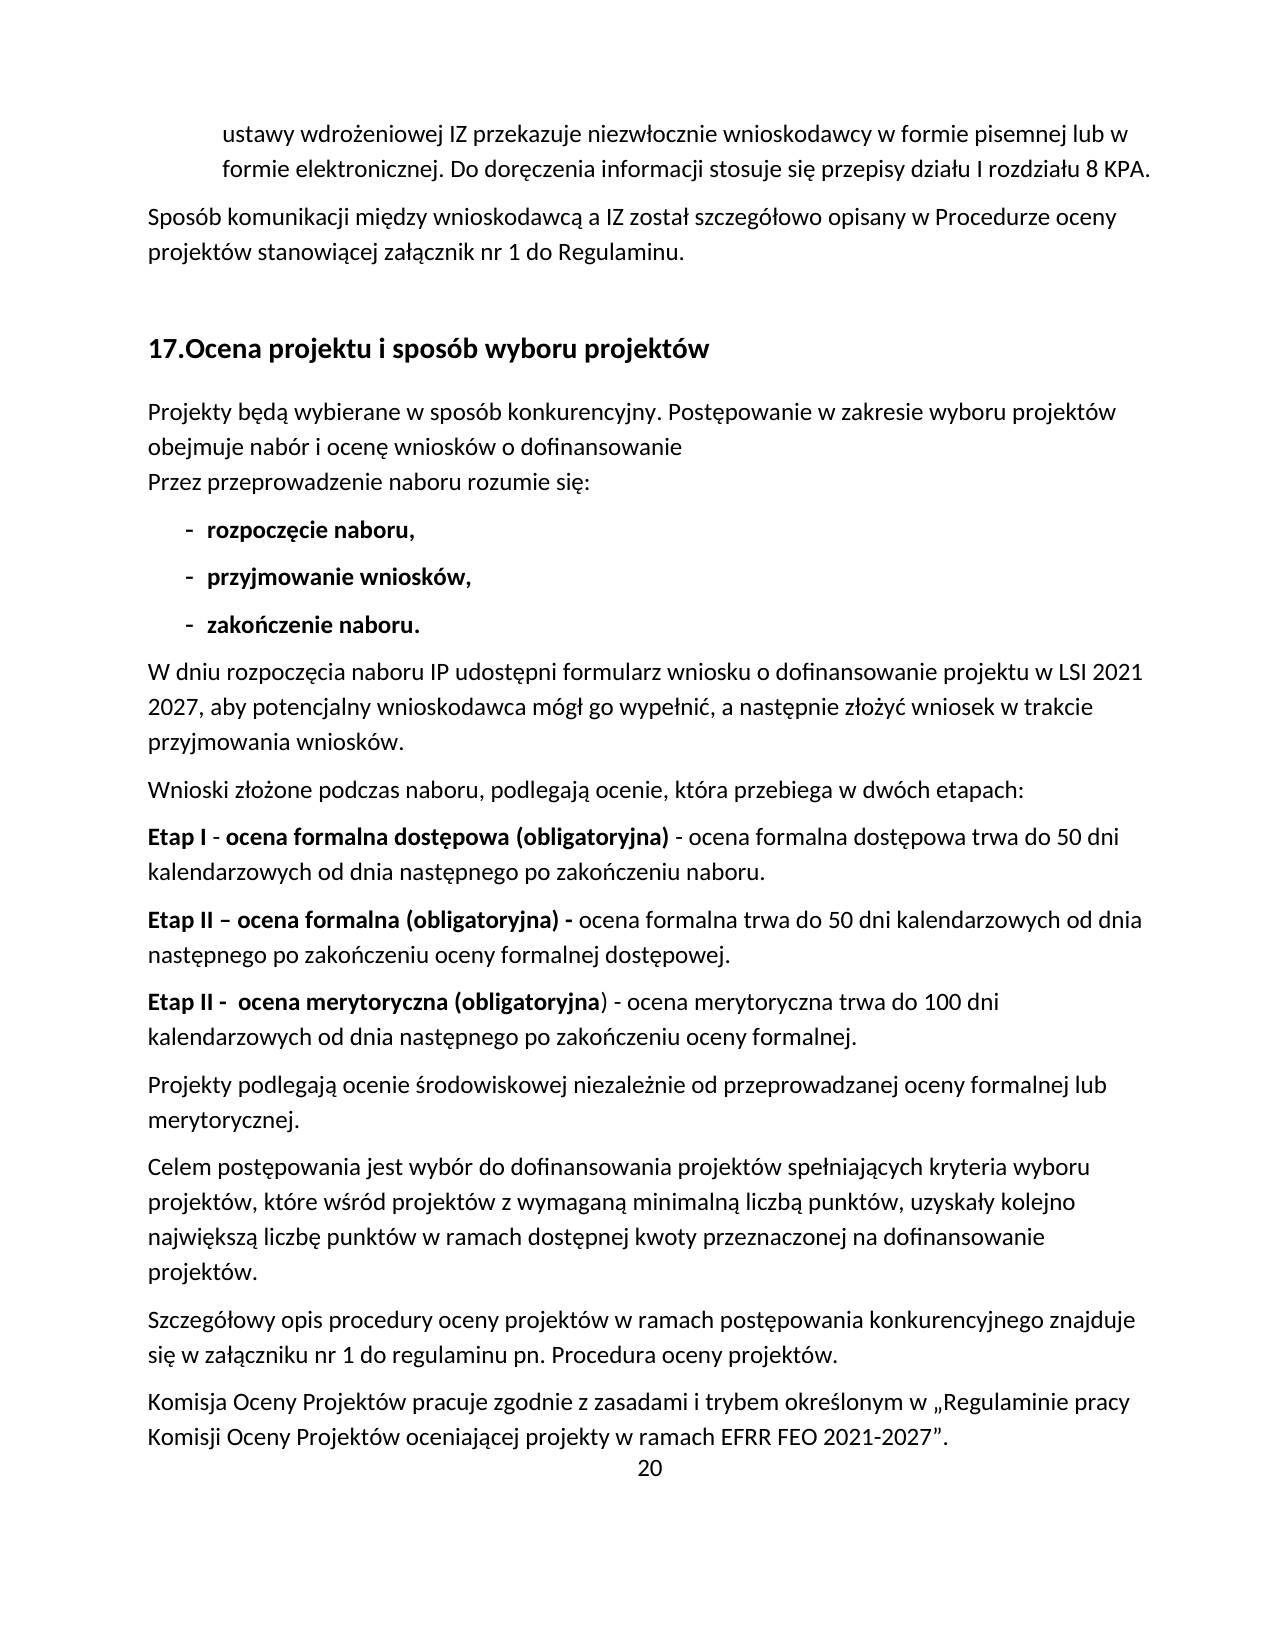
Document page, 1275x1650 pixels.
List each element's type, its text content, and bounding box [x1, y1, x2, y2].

text Etap II – ocena formalna (obligatoryjna) - ocena formalna trwa do 50 dni kalendarzowych od dnia następnego po zakończeniu oceny formalnej dostępowej. [148, 904, 1152, 969]
text Projekty podlegają ocenie środowiskowej niezależnie od przeprowadzanej oceny formalnej lub merytorycznej. [148, 1069, 1152, 1134]
list zakończenie naboru. [185, 609, 1152, 639]
list przyjmowanie wniosków, [185, 562, 1152, 592]
text Celem postępowania jest wybór do dofinansowania projektów spełniających kryteria wyboru projektów, które wśród projektów z wymaganą minimalną liczbą punktów, uzyskały kolejno największą liczbę punktów w ramach dostępnej kwoty przeznaczonej na dofinansowanie projektów. [148, 1152, 1152, 1287]
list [185, 118, 1152, 184]
text Sposób komunikacji między wnioskodawcą a IZ został szczegółowo opisany w Procedurze oceny projektów stanowiącej załącznik nr 1 do Regulaminu. [148, 201, 1152, 266]
text W dniu rozpoczęcia naboru IP udostępni formularz wniosku o dofinansowanie projektu w LSI 2021 2027, aby potencjalny wnioskodawca mógł go wypełnić, a następnie złożyć wniosek w trakcie przyjmowania wniosków. [148, 657, 1152, 757]
text Etap I - ocena formalna dostępowa (obligatoryjna) - ocena formalna dostępowa trwa do 50 dni kalendarzowych od dnia następnego po zakończeniu naboru. [148, 822, 1152, 887]
list rozpoczęcie naboru, [185, 514, 1152, 544]
text Etap II - ocena merytoryczna (obligatoryjna) - ocena merytoryczna trwa do 100 dni kalendarzowych od dnia następnego po zakończeniu oceny formalnej. [148, 987, 1152, 1052]
text Przez przeprowadzenie naboru rozumie się: [148, 467, 1152, 497]
subtitle Ocena projektu i sposób wyboru projektów [148, 331, 1152, 366]
text Projekty będą wybierane w sposób konkurencyjny. Postępowanie w zakresie wyboru projektów obejmuje nabór i ocenę wniosków o dofinansowanie [148, 397, 1152, 462]
text Szczegółowy opis procedury oceny projektów w ramach postępowania konkurencyjnego znajduje się w załączniku nr 1 do regulaminu pn. Procedura oceny projektów. [148, 1304, 1152, 1369]
text Komisja Oceny Projektów pracuje zgodnie z zasadami i trybem określonym w „Regulaminie pracy Komisji Oceny Projektów oceniającej projekty w ramach EFRR FEO 2021-2027”. [148, 1387, 1152, 1452]
text Wnioski złożone podczas naboru, podlegają ocenie, która przebiega w dwóch etapach: [148, 774, 1152, 804]
